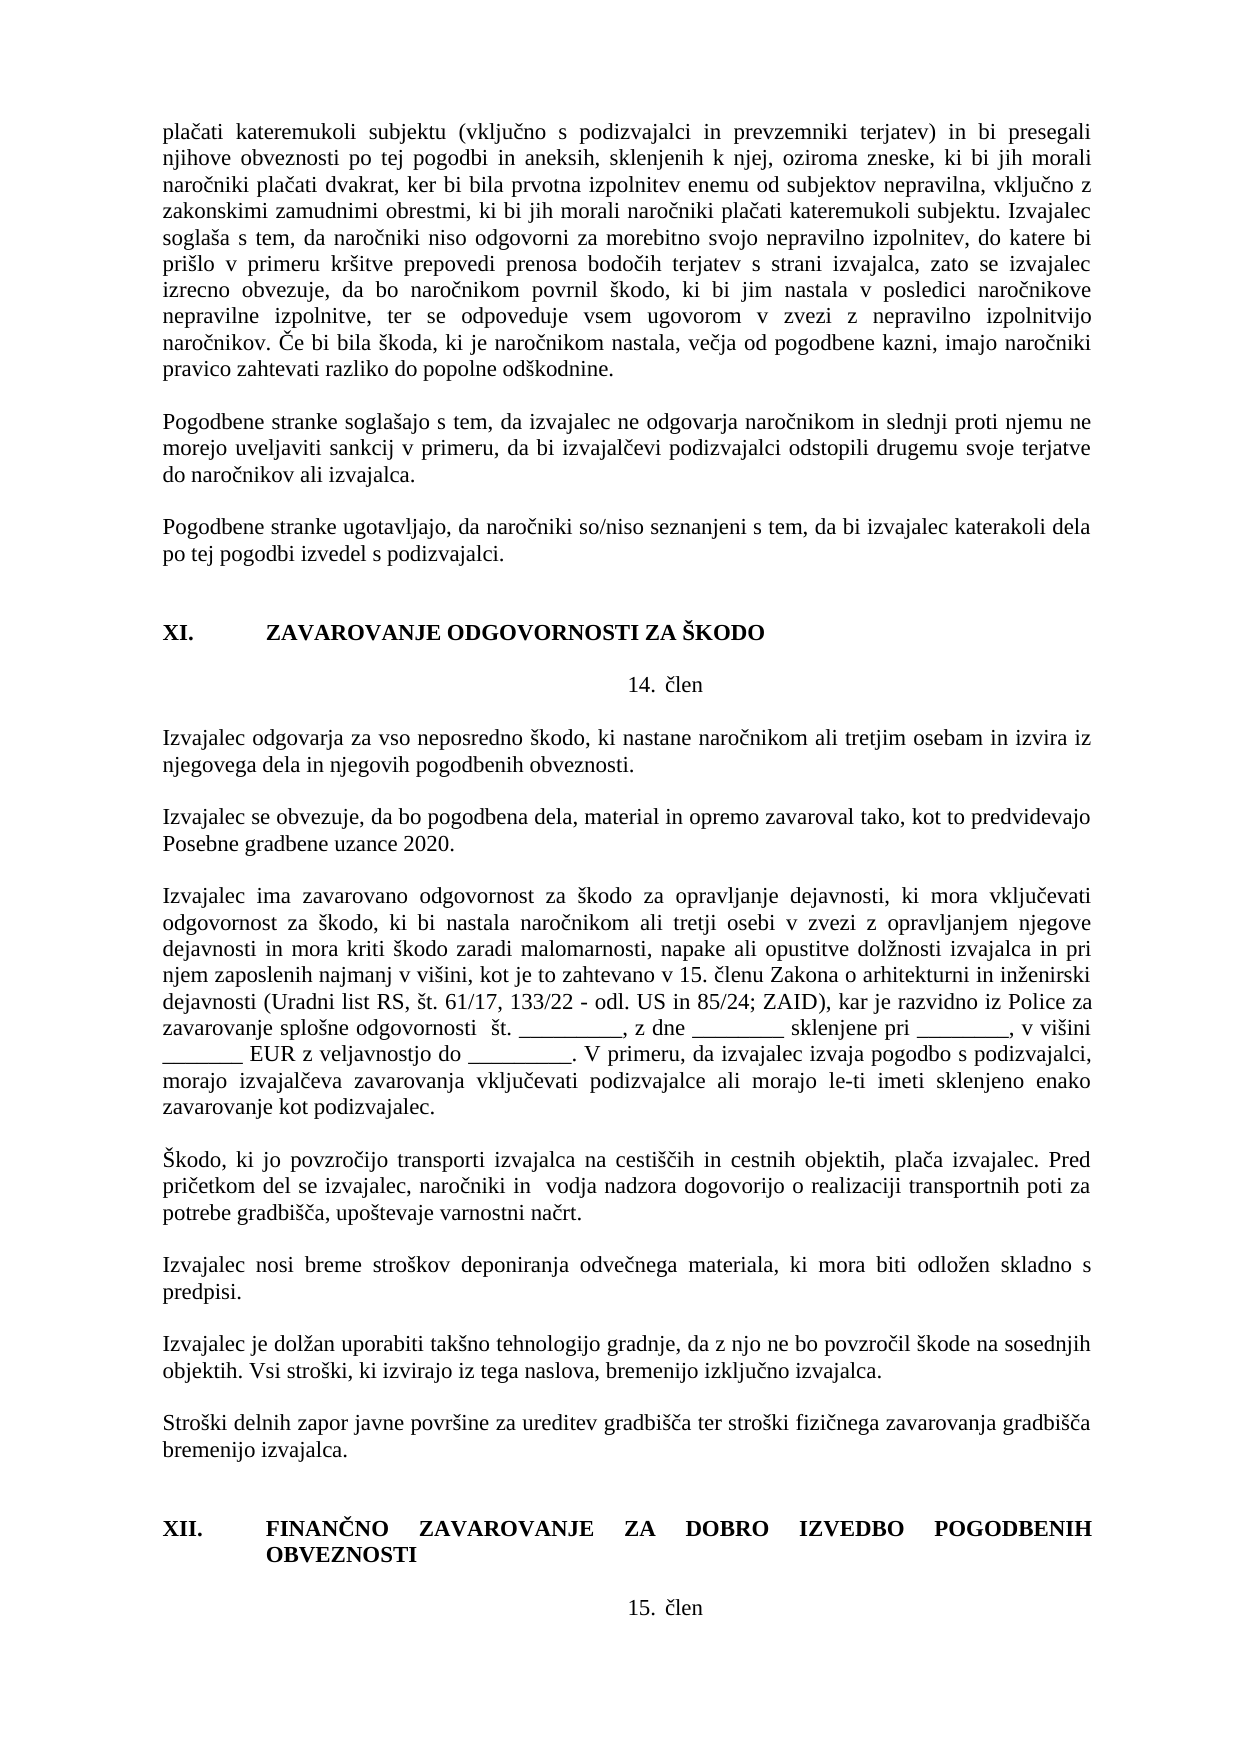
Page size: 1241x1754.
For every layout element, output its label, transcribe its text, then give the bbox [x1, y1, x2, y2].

list člen [237, 672, 1093, 698]
text Izvajalec ima zavarovano odgovornost za škodo za opravljanje dejavnosti, ki mora vključevati odgovornost za škodo, ki bi nastala naročnikom ali tretji osebi v zvezi z opravljanjem njegove dejavnosti in mora kriti škodo zaradi malomarnosti, napake ali opustitve dolžnosti izvajalca in pri njem zaposlenih najmanj v višini, kot je to zahtevano v 15. členu Zakona o arhitekturni in inženirski dejavnosti (Uradni list RS, št. 61/17, 133/22 - odl. US in 85/24; ZAID), kar je razvidno iz Police za zavarovanje splošne odgovornosti št. _________, z dne ________ sklenjene pri ________, v višini _______ EUR z veljavnostjo do _________. V primeru, da izvajalec izvaja pogodbo s podizvajalci, morajo izvajalčeva zavarovanja vključevati podizvajalce ali morajo le-ti imeti sklenjeno enako zavarovanje kot podizvajalec. [162, 882, 1093, 1119]
text XII. FINANČNO ZAVAROVANJE ZA DOBRO IZVEDBO POGODBENIH OBVEZNOSTI [162, 1515, 1093, 1568]
text Izvajalec odgovarja za vso neposredno škodo, ki nastane naročnikom ali tretjim osebam in izvira iz njegovega dela in njegovih pogodbenih obveznosti. [162, 724, 1093, 777]
list člen [237, 1594, 1093, 1620]
text Stroški delnih zapor javne površine za ureditev gradbišča ter stroški fizičnega zavarovanja gradbišča bremenijo izvajalca. [162, 1409, 1093, 1462]
text Pogodbene stranke ugotavljajo, da naročniki so/niso seznanjeni s tem, da bi izvajalec katerakoli dela po tej pogodbi izvedel s podizvajalci. [162, 513, 1093, 566]
text Škodo, ki jo povzročijo transporti izvajalca na cestiščih in cestnih objektih, plača izvajalec. Pred pričetkom del se izvajalec, naročniki in vodja nadzora dogovorijo o realizaciji transportnih poti za potrebe gradbišča, upoštevaje varnostni načrt. [162, 1146, 1093, 1225]
text Izvajalec se obvezuje, da bo pogodbena dela, material in opremo zavaroval tako, kot to predvidevajo Posebne gradbene uzance 2020. [162, 803, 1093, 856]
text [162, 118, 1093, 382]
text XI. ZAVAROVANJE ODGOVORNOSTI ZA ŠKODO [162, 619, 1093, 645]
text Izvajalec je dolžan uporabiti takšno tehnologijo gradnje, da z njo ne bo povzročil škode na sosednjih objektih. Vsi stroški, ki izvirajo iz tega naslova, bremenijo izključno izvajalca. [162, 1330, 1093, 1383]
text Izvajalec nosi breme stroškov deponiranja odvečnega materiala, ki mora biti odložen skladno s predpisi. [162, 1251, 1093, 1304]
text Pogodbene stranke soglašajo s tem, da izvajalec ne odgovarja naročnikom in slednji proti njemu ne morejo uveljaviti sankcij v primeru, da bi izvajalčevi podizvajalci odstopili drugemu svoje terjatve do naročnikov ali izvajalca. [162, 408, 1093, 487]
